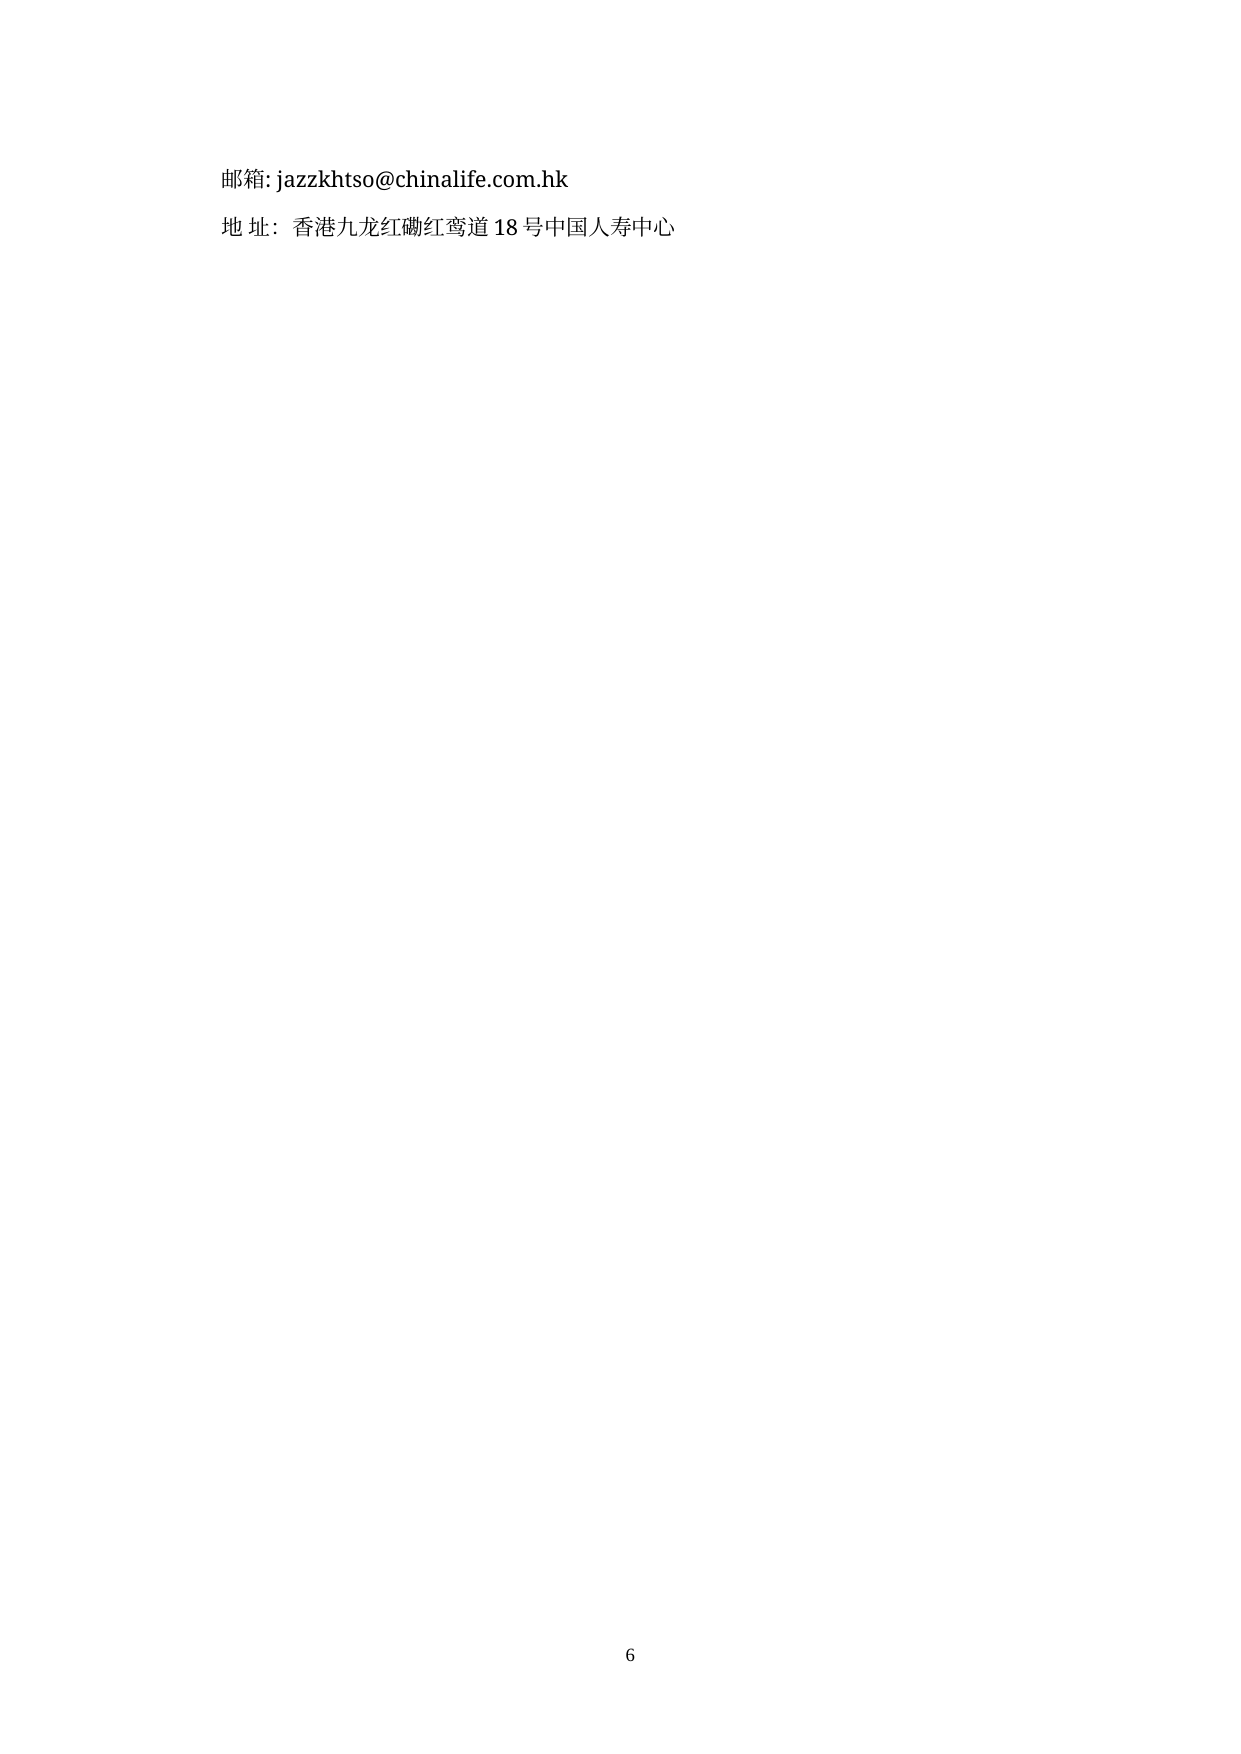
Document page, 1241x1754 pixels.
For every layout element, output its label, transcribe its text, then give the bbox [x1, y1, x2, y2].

text 地 址：香港九龙红磡红鸾道18号中国人寿中心 [177, 210, 1092, 243]
text 邮箱: jazzkhtso@chinalife.com.hk [177, 162, 1092, 194]
